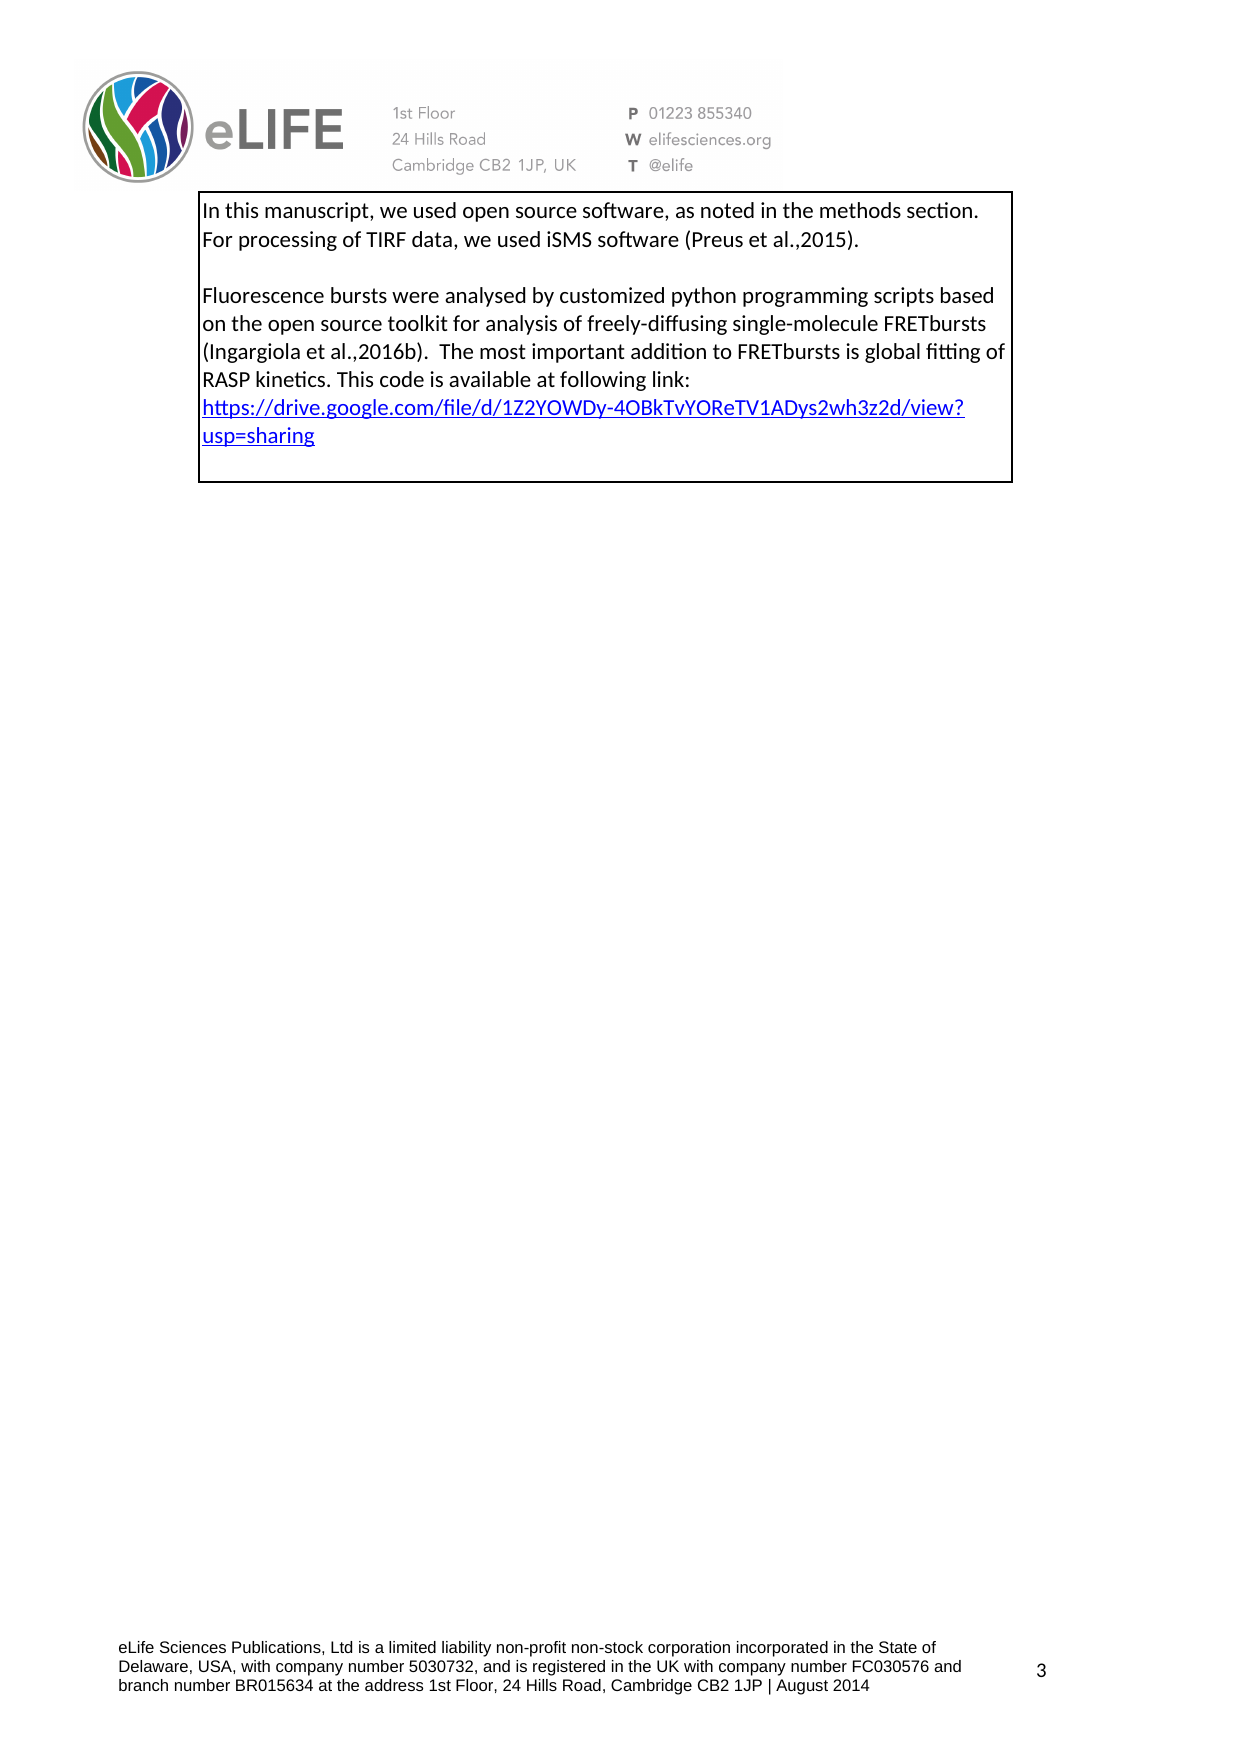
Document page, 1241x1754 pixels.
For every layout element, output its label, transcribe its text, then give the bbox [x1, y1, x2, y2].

picture [73, 59, 784, 191]
text Fluorescence bursts were analysed by customized python programming scripts based on the open source toolkit for analysis of freely-diffusing single-molecule FRETbursts (Ingargiola et al.,2016b). The most important addition to FRETbursts is global fitting of RASP kinetics. This code is available at following link: [202, 281, 1009, 393]
text In this manuscript, we used open source software, as noted in the methods section. For processing of TIRF data, we used iSMS software (Preus et al.,2015). [200, 194, 1011, 253]
text https://drive.google.com/file/d/1Z2YOWDy-4OBkTvYOReTV1ADys2wh3z2d/view?usp=sharing [202, 393, 1009, 449]
